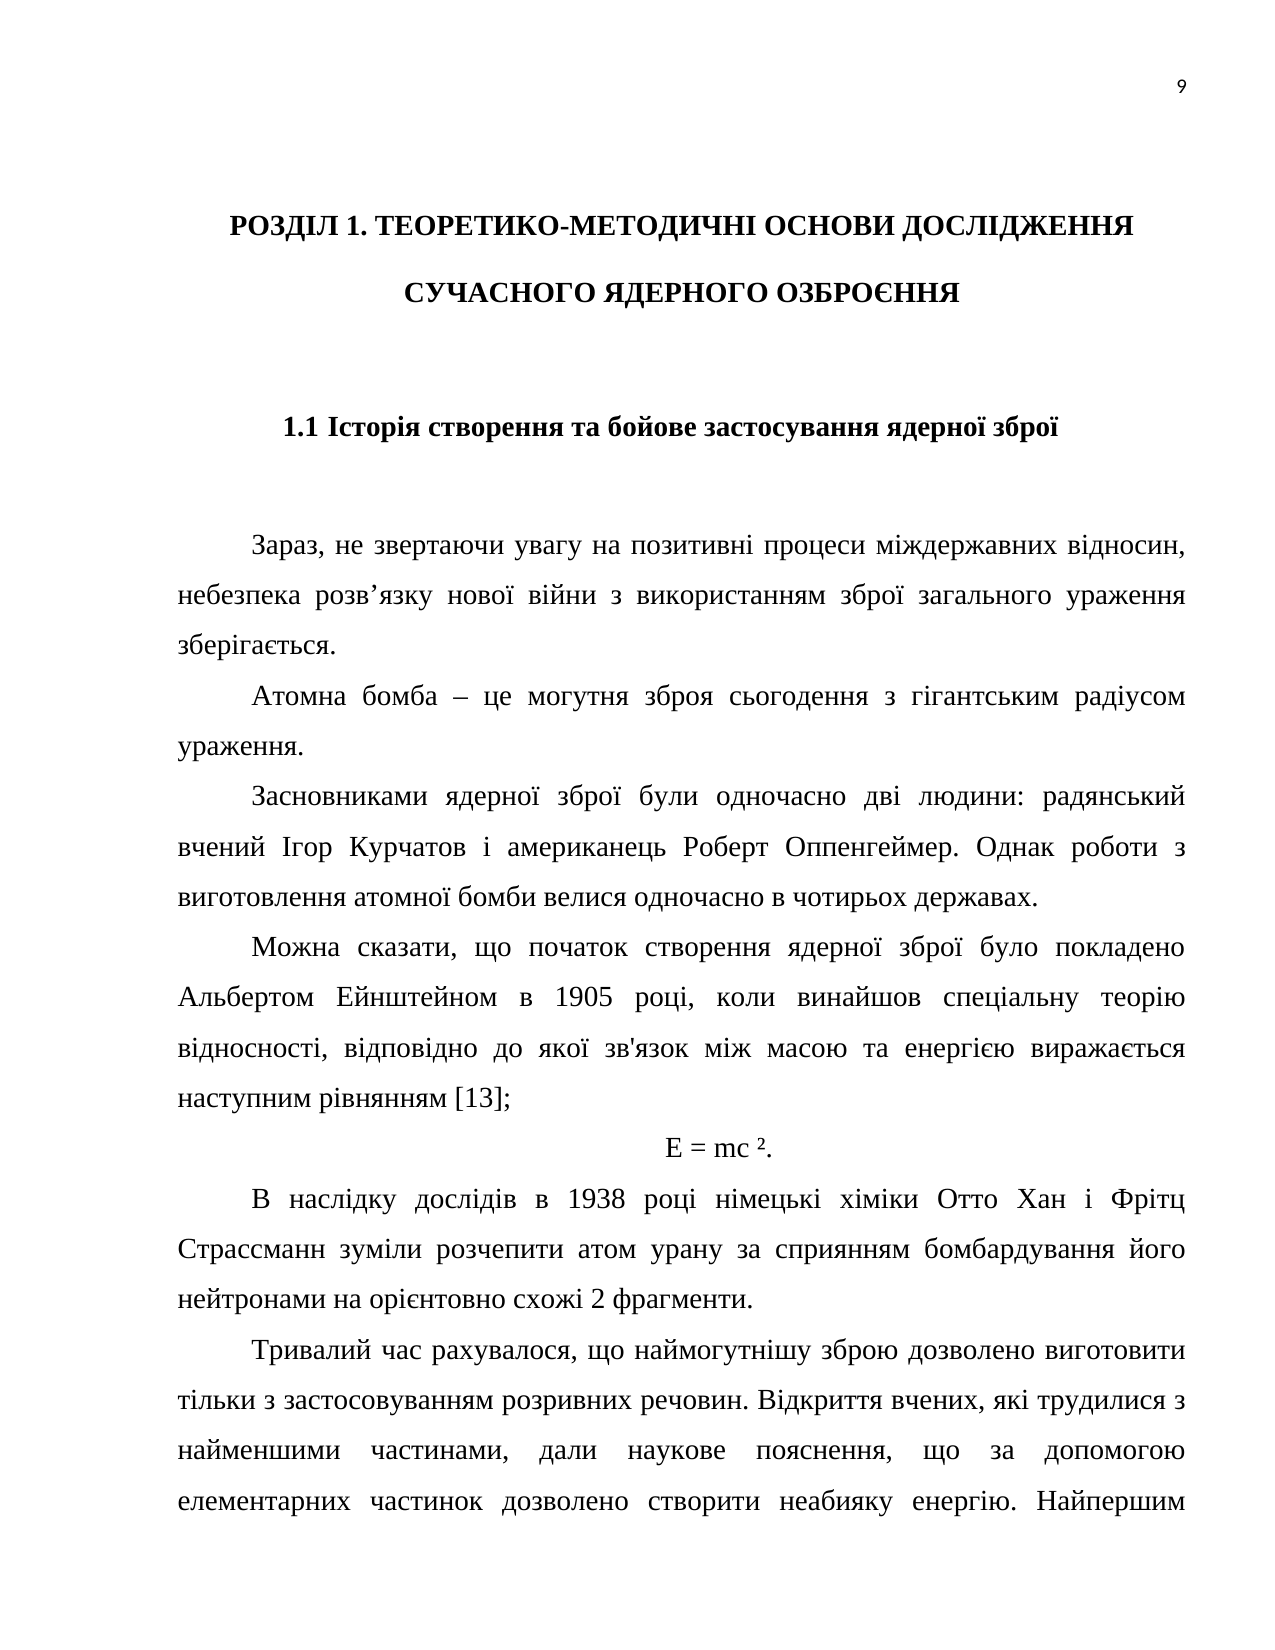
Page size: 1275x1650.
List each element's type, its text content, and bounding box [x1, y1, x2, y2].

list E = mc ². [177, 1131, 1186, 1164]
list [177, 1332, 1186, 1516]
list Можна сказати, що початок створення ядерної зброї було покладено Альбертом Ейнштейном в 1905 році, коли винайшов спеціальну теорію відносності, відповідно до якої зв'язок між масою та енергією виражається наступним рівнянням [13]; [177, 929, 1186, 1114]
list Атомна бомба – це могутня зброя сьогодення з гігантським радіусом ураження. [177, 678, 1186, 762]
subtitle Історія створення та бойове застосування ядерної зброї [252, 409, 1186, 443]
list Зараз, не звертаючи увагу на позитивні процеси міждержавних відносин, небезпека розв’язку нової війни з використанням зброї загального ураження зберігається. [177, 611, 1186, 661]
list Засновниками ядерної зброї були одночасно дві людини: радянський вчений Ігор Курчатов і американець Роберт Оппенгеймер. Однак роботи з виготовлення атомної бомби велися одночасно в чотирьох державах. [177, 778, 1186, 912]
list В наслідку дослідів в 1938 році німецькі хіміки Отто Хан і Фрітц Страссманн зуміли розчепити атом урану за сприянням бомбардування його нейтронами на орієнтовно схожі 2 фрагменти. [177, 1181, 1186, 1315]
subtitle РОЗДІЛ 1. ТЕОРЕТИКО-МЕТОДИЧНІ ОСНОВИ ДОСЛІДЖЕННЯ СУЧАСНОГО ЯДЕРНОГО ОЗБРОЄННЯ [177, 208, 1186, 309]
list Зараз, не звертаючи увагу на позитивні процеси міждержавних відносин, небезпека розв’язку нової війни з використанням зброї загального ураження зберігається. [177, 527, 1186, 577]
